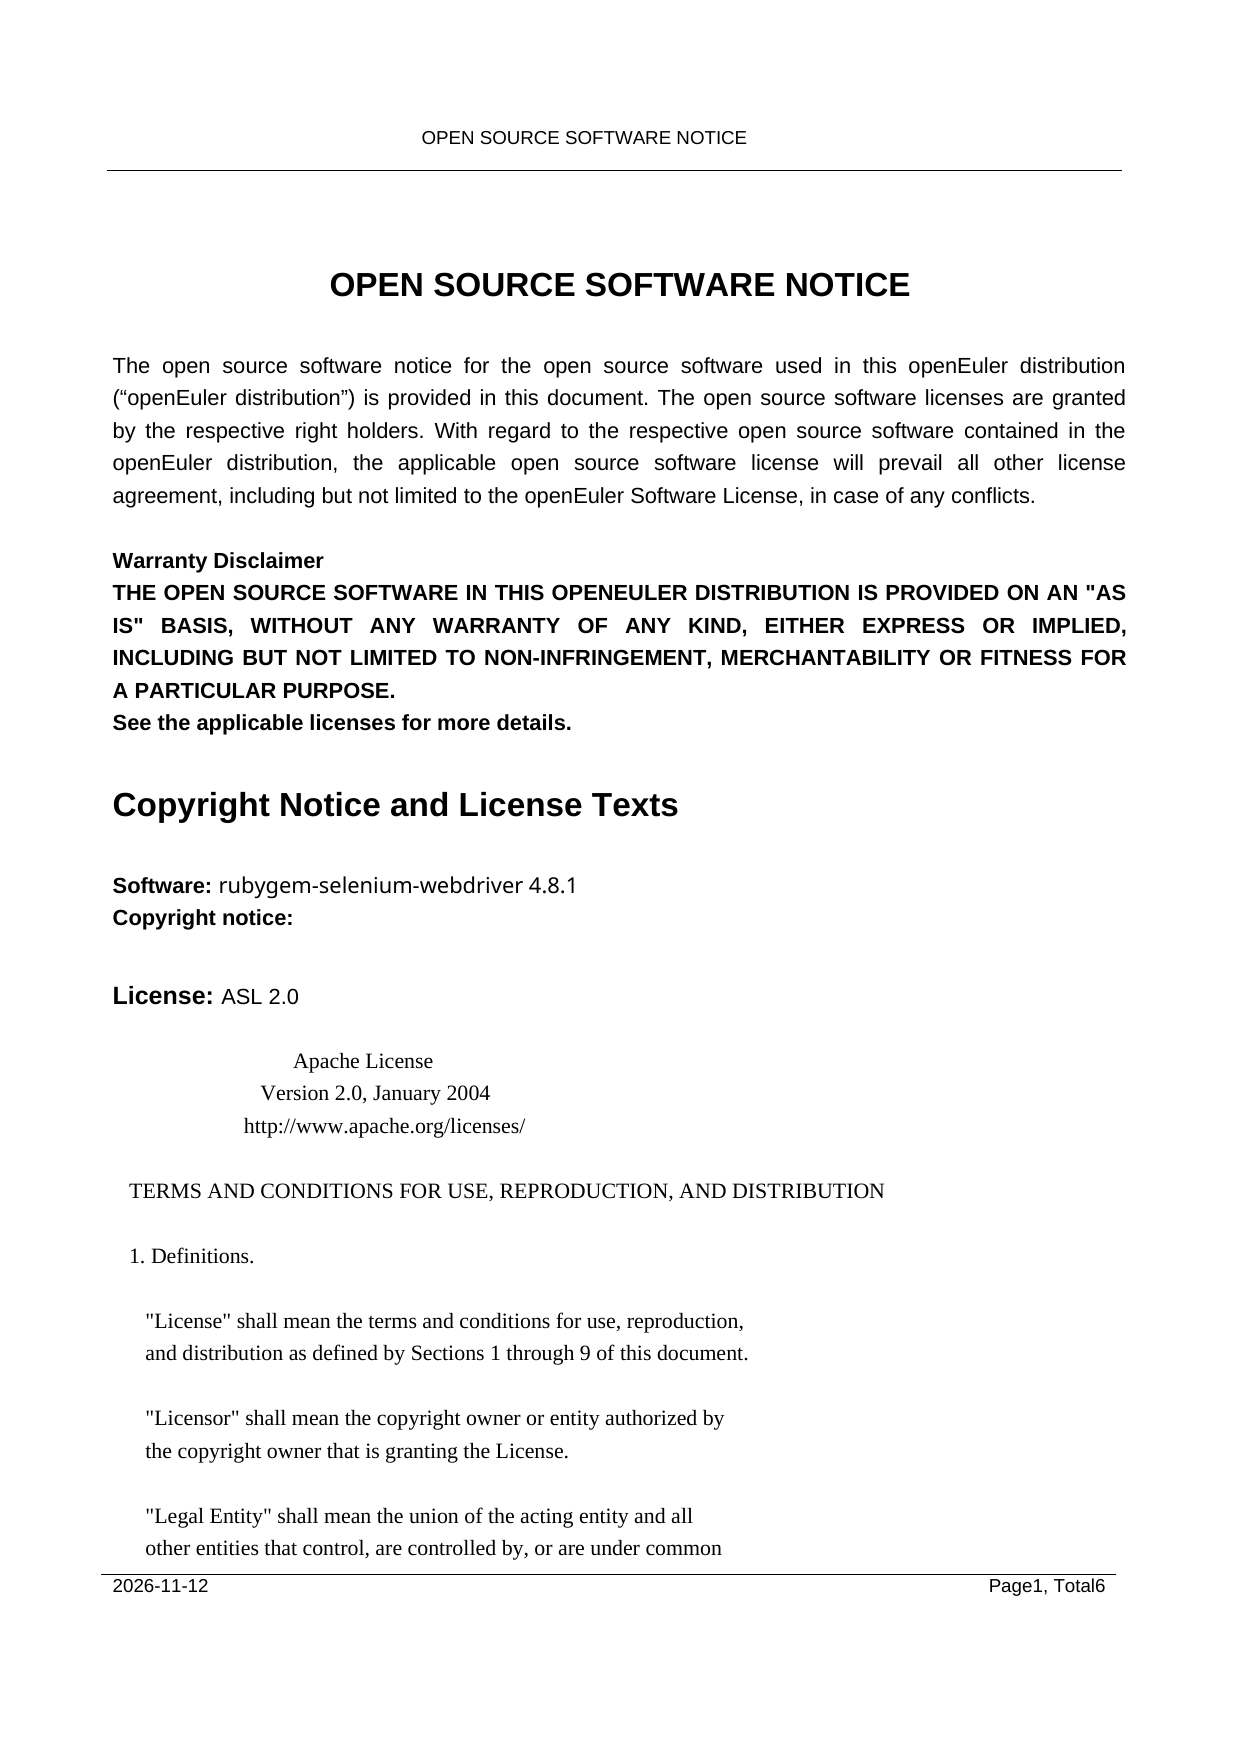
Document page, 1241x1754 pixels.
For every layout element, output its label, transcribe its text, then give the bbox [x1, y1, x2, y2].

text OPEN SOURCE SOFTWARE NOTICE [112, 251, 1128, 316]
text The open source software notice for the open source software used in this openEuler distribution (“openEuler distribution”) is provided in this document. The open source software licenses are granted by the respective right holders. With regard to the respective open source software contained in the openEuler distribution, the applicable open source software license will prevail all other license agreement, including but not limited to the openEuler Software License, in case of any conflicts. [112, 349, 1128, 511]
text Copyright notice: [112, 901, 1128, 934]
text Warranty Disclaimer [112, 544, 1128, 576]
text THE OPEN SOURCE SOFTWARE IN THIS OPENEULER DISTRIBUTION IS PROVIDED ON AN "AS IS" BASIS, WITHOUT ANY WARRANTY OF ANY KIND, EITHER EXPRESS OR IMPLIED, INCLUDING BUT NOT LIMITED TO NON-INFRINGEMENT, MERCHANTABILITY OR FITNESS FOR A PARTICULAR PURPOSE. See the applicable licenses for more details. [112, 576, 1128, 739]
text License: ASL 2.0 [112, 979, 1128, 1012]
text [112, 1012, 1128, 1564]
title Software: rubygem-selenium-webdriver 4.8.1 [112, 869, 1128, 901]
text Copyright Notice and License Texts [112, 771, 1128, 836]
